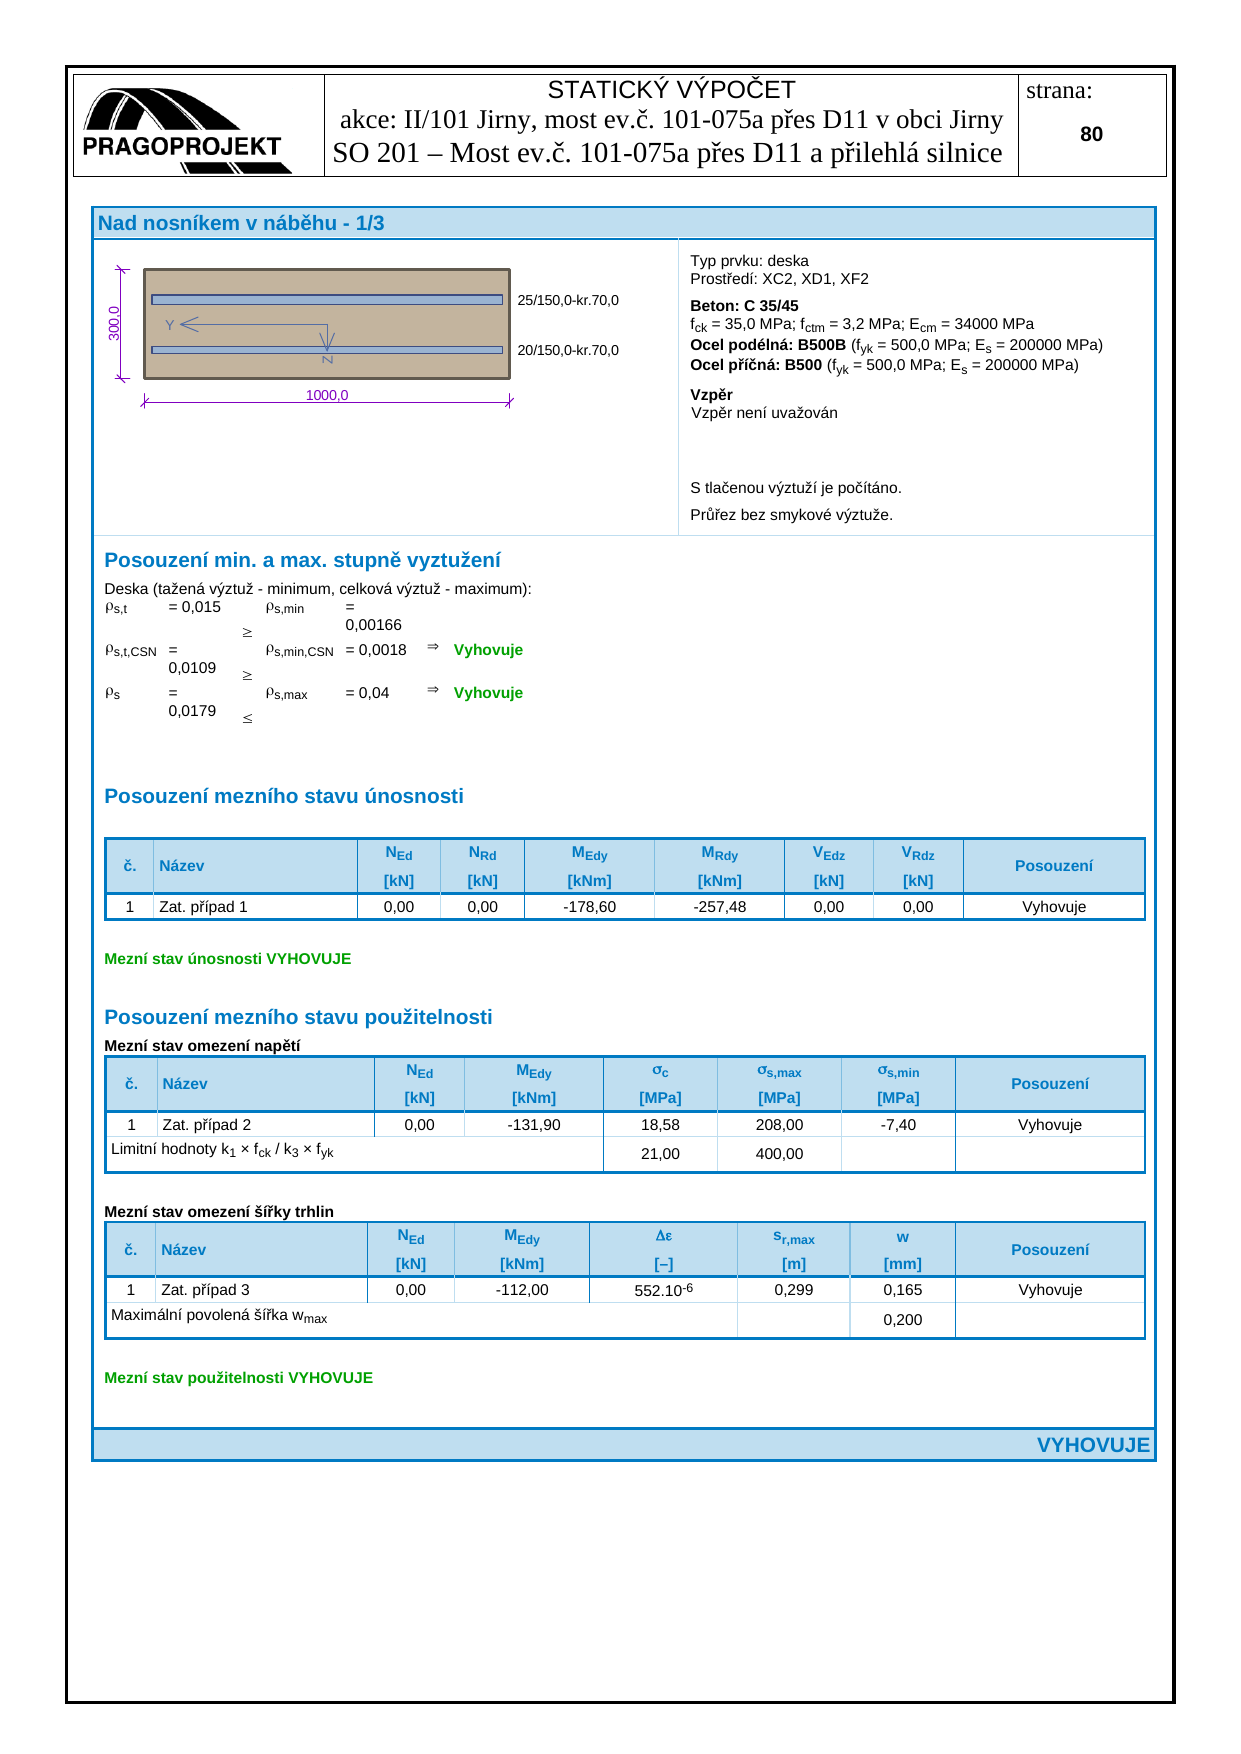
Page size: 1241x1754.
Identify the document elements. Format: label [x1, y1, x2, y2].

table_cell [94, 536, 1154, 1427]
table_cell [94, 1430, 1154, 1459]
picture [82, 88, 293, 174]
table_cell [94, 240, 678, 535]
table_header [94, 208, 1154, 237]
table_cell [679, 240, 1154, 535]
